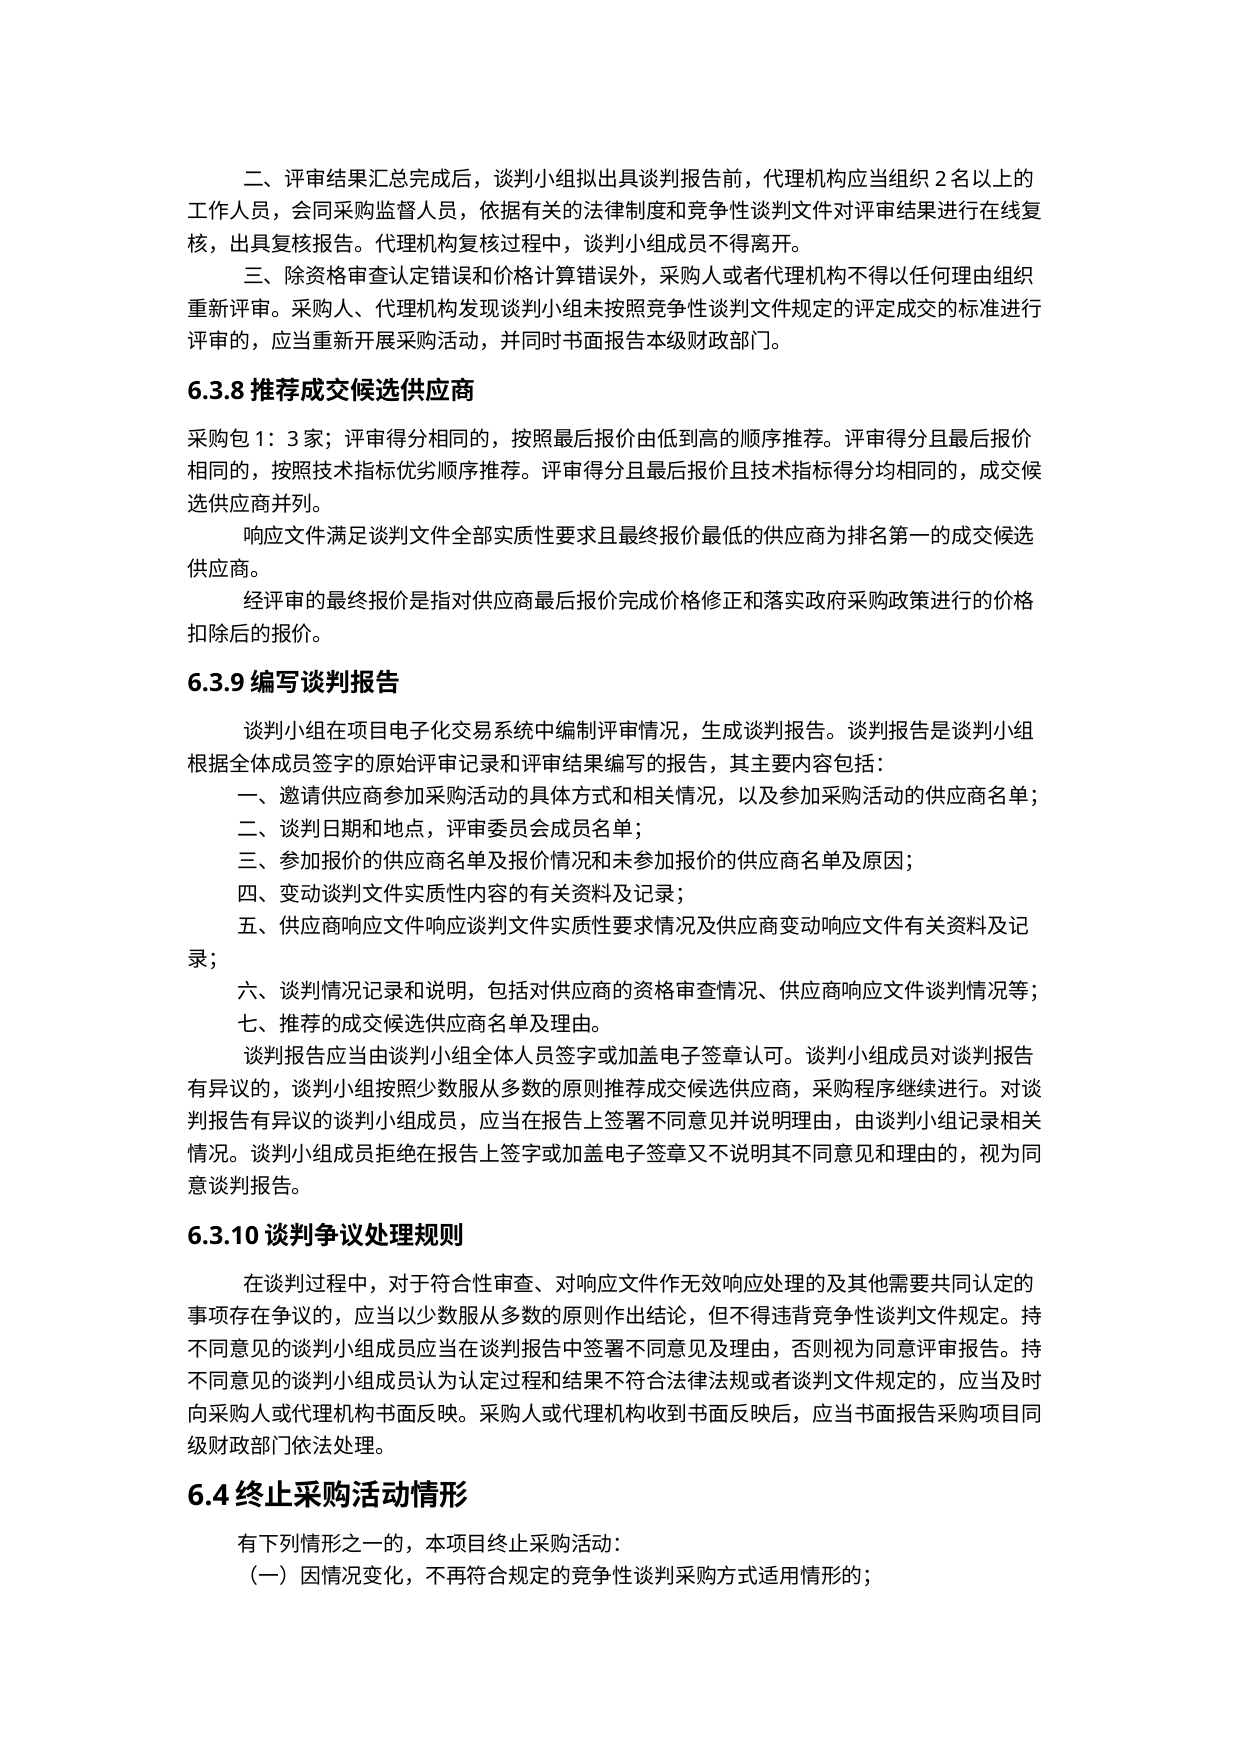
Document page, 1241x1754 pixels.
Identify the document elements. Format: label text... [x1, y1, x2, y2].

text （一）因情况变化，不再符合规定的竞争性谈判采购方式适用情形的； [187, 1559, 1053, 1592]
text 二、评审结果汇总完成后，谈判小组拟出具谈判报告前，代理机构应当组织2名以上的工作人员，会同采购监督人员，依据有关的法律制度和竞争性谈判文件对评审结果进行在线复核，出具复核报告。代理机构复核过程中，谈判小组成员不得离开。 [187, 162, 1053, 259]
text 6.3.10谈判争议处理规则 [187, 1202, 1053, 1267]
text 6.4终止采购活动情形 [187, 1462, 1053, 1527]
text 采购包1：3家；评审得分相同的，按照最后报价由低到高的顺序推荐。评审得分且最后报价相同的，按照技术指标优劣顺序推荐。评审得分且最后报价且技术指标得分均相同的，成交候选供应商并列。 [187, 422, 1053, 519]
text 有下列情形之一的，本项目终止采购活动： [187, 1527, 1053, 1559]
text 六、谈判情况记录和说明，包括对供应商的资格审查情况、供应商响应文件谈判情况等； [187, 974, 1053, 1007]
text 三、除资格审查认定错误和价格计算错误外，采购人或者代理机构不得以任何理由组织重新评审。采购人、代理机构发现谈判小组未按照竞争性谈判文件规定的评定成交的标准进行评审的，应当重新开展采购活动，并同时书面报告本级财政部门。 [187, 259, 1053, 357]
text 经评审的最终报价是指对供应商最后报价完成价格修正和落实政府采购政策进行的价格扣除后的报价。 [187, 584, 1053, 649]
text 七、推荐的成交候选供应商名单及理由。 [187, 1007, 1053, 1039]
text 6.3.8推荐成交候选供应商 [187, 357, 1053, 422]
text 6.3.9编写谈判报告 [187, 649, 1053, 714]
text 三、参加报价的供应商名单及报价情况和未参加报价的供应商名单及原因； [187, 844, 1053, 877]
text 谈判小组在项目电子化交易系统中编制评审情况，生成谈判报告。谈判报告是谈判小组根据全体成员签字的原始评审记录和评审结果编写的报告，其主要内容包括： [187, 714, 1053, 779]
text 一、邀请供应商参加采购活动的具体方式和相关情况，以及参加采购活动的供应商名单； [187, 779, 1053, 812]
text 五、供应商响应文件响应谈判文件实质性要求情况及供应商变动响应文件有关资料及记录； [187, 909, 1053, 974]
text 谈判报告应当由谈判小组全体人员签字或加盖电子签章认可。谈判小组成员对谈判报告有异议的，谈判小组按照少数服从多数的原则推荐成交候选供应商，采购程序继续进行。对谈判报告有异议的谈判小组成员，应当在报告上签署不同意见并说明理由，由谈判小组记录相关情况。谈判小组成员拒绝在报告上签字或加盖电子签章又不说明其不同意见和理由的，视为同意谈判报告。 [187, 1039, 1053, 1202]
text 响应文件满足谈判文件全部实质性要求且最终报价最低的供应商为排名第一的成交候选供应商。 [187, 519, 1053, 584]
text 在谈判过程中，对于符合性审查、对响应文件作无效响应处理的及其他需要共同认定的事项存在争议的，应当以少数服从多数的原则作出结论，但不得违背竞争性谈判文件规定。持不同意见的谈判小组成员应当在谈判报告中签署不同意见及理由，否则视为同意评审报告。持不同意见的谈判小组成员认为认定过程和结果不符合法律法规或者谈判文件规定的，应当及时向采购人或代理机构书面反映。采购人或代理机构收到书面反映后，应当书面报告采购项目同级财政部门依法处理。 [187, 1267, 1053, 1462]
text 四、变动谈判文件实质性内容的有关资料及记录； [187, 877, 1053, 909]
text 二、谈判日期和地点，评审委员会成员名单； [187, 812, 1053, 844]
